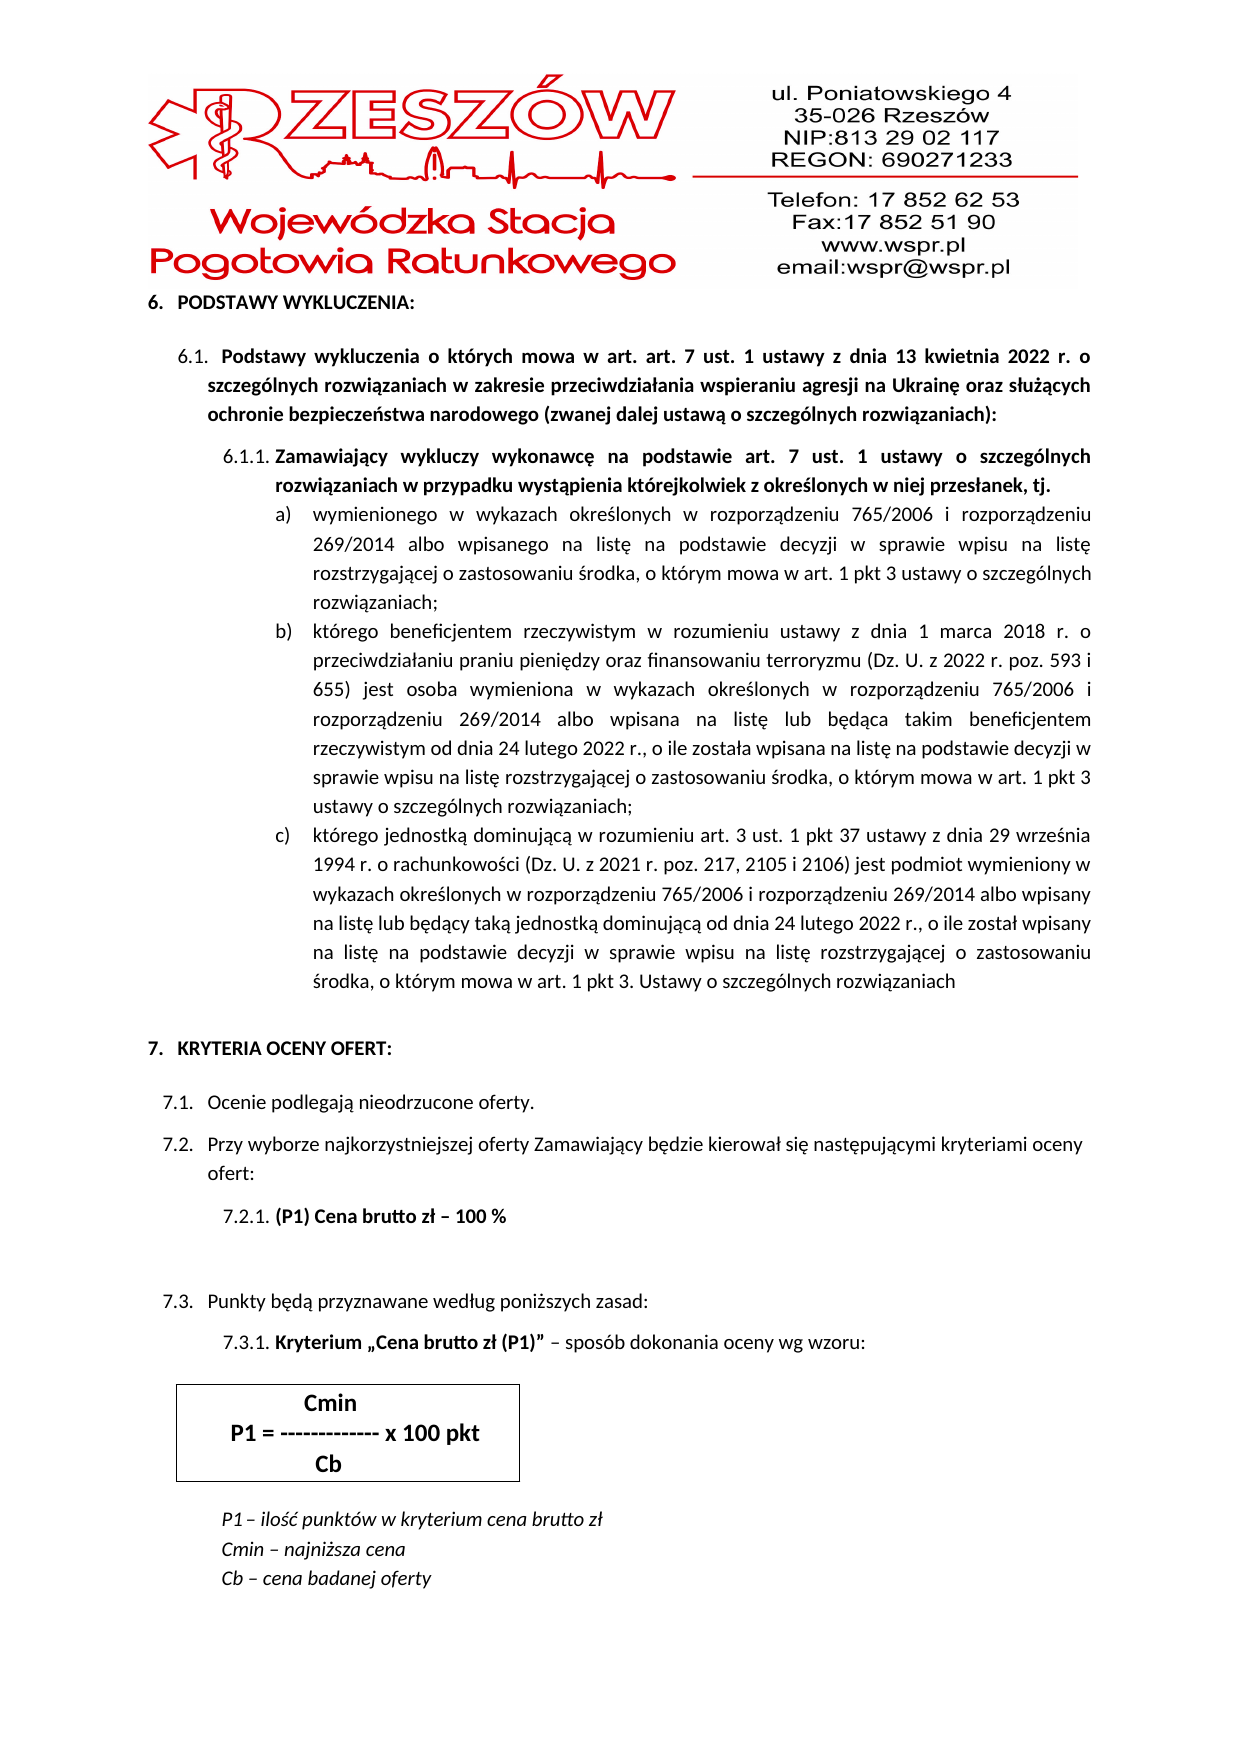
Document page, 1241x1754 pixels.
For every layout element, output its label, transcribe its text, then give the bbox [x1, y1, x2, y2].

text P1 – ilość punktów w kryterium cena brutto zł [148, 1507, 1093, 1532]
list Podstawy wykluczenia o których mowa w art. art. 7 ust. 1 ustawy z dnia 13 kwietnia 2022 r. o szczególnych rozwiązaniach w zakresie przeciwdziałania wspieraniu agresji na Ukrainę oraz służących ochronie bezpieczeństwa narodowego (zwanej dalej ustawą o szczególnych rozwiązaniach): [177, 343, 1093, 427]
list Przy wyborze najkorzystniejszej oferty Zamawiający będzie kierował się następującymi kryteriami oceny ofert: [162, 1131, 1093, 1185]
list Kryterium „Cena brutto zł (P1)” – sposób dokonania oceny wg wzoru: [223, 1329, 1093, 1355]
text Cb – cena badanej oferty [148, 1565, 1093, 1590]
list którego beneficjentem rzeczywistym w rozumieniu ustawy z dnia 1 marca 2018 r. o przeciwdziałaniu praniu pieniędzy oraz finansowaniu terroryzmu (Dz. U. z 2022 r. poz. 593 i 655) jest osoba wymieniona w wykazach określonych w rozporządzeniu 765/2006 i rozporządzeniu 269/2014 albo wpisana na listę lub będąca takim beneficjentem rzeczywistym od dnia 24 lutego 2022 r., o ile została wpisana na listę na podstawie decyzji w sprawie wpisu na listę rozstrzygającej o zastosowaniu środka, o którym mowa w art. 1 pkt 3 ustawy o szczególnych rozwiązaniach; [275, 618, 1093, 819]
list którego jednostką dominującą w rozumieniu art. 3 ust. 1 pkt 37 ustawy z dnia 29 września 1994 r. o rachunkowości (Dz. U. z 2021 r. poz. 217, 2105 i 2106) jest podmiot wymieniony w wykazach określonych w rozporządzeniu 765/2006 i rozporządzeniu 269/2014 albo wpisany na listę lub będący taką jednostką dominującą od dnia 24 lutego 2022 r., o ile został wpisany na listę na podstawie decyzji w sprawie wpisu na listę rozstrzygającej o zastosowaniu środka, o którym mowa w art. 1 pkt 3. Ustawy o szczególnych rozwiązaniach [275, 822, 1093, 994]
list Zamawiający wykluczy wykonawcę na podstawie art. 7 ust. 1 ustawy o szczególnych rozwiązaniach w przypadku wystąpienia którejkolwiek z określonych w niej przesłanek, tj. [223, 443, 1093, 498]
list KRYTERIA OCENY OFERT: [148, 1035, 1093, 1060]
list wymienionego w wykazach określonych w rozporządzeniu 765/2006 i rozporządzeniu 269/2014 albo wpisanego na listę na podstawie decyzji w sprawie wpisu na listę rozstrzygającej o zastosowaniu środka, o którym mowa w art. 1 pkt 3 ustawy o szczególnych rozwiązaniach; [275, 502, 1093, 614]
text Cmin – najniższa cena [148, 1536, 1093, 1561]
picture [147, 73, 1079, 289]
list PODSTAWY WYKLUCZENIA: [148, 289, 1093, 314]
text Cmin P1 = ------------- x 100 pkt Cb [177, 1385, 519, 1481]
list Ocenie podlegają nieodrzucone oferty. [162, 1089, 1093, 1114]
list Punkty będą przyznawane według poniższych zasad: [162, 1288, 1093, 1313]
list (P1) Cena brutto zł – 100 % [223, 1202, 1093, 1229]
